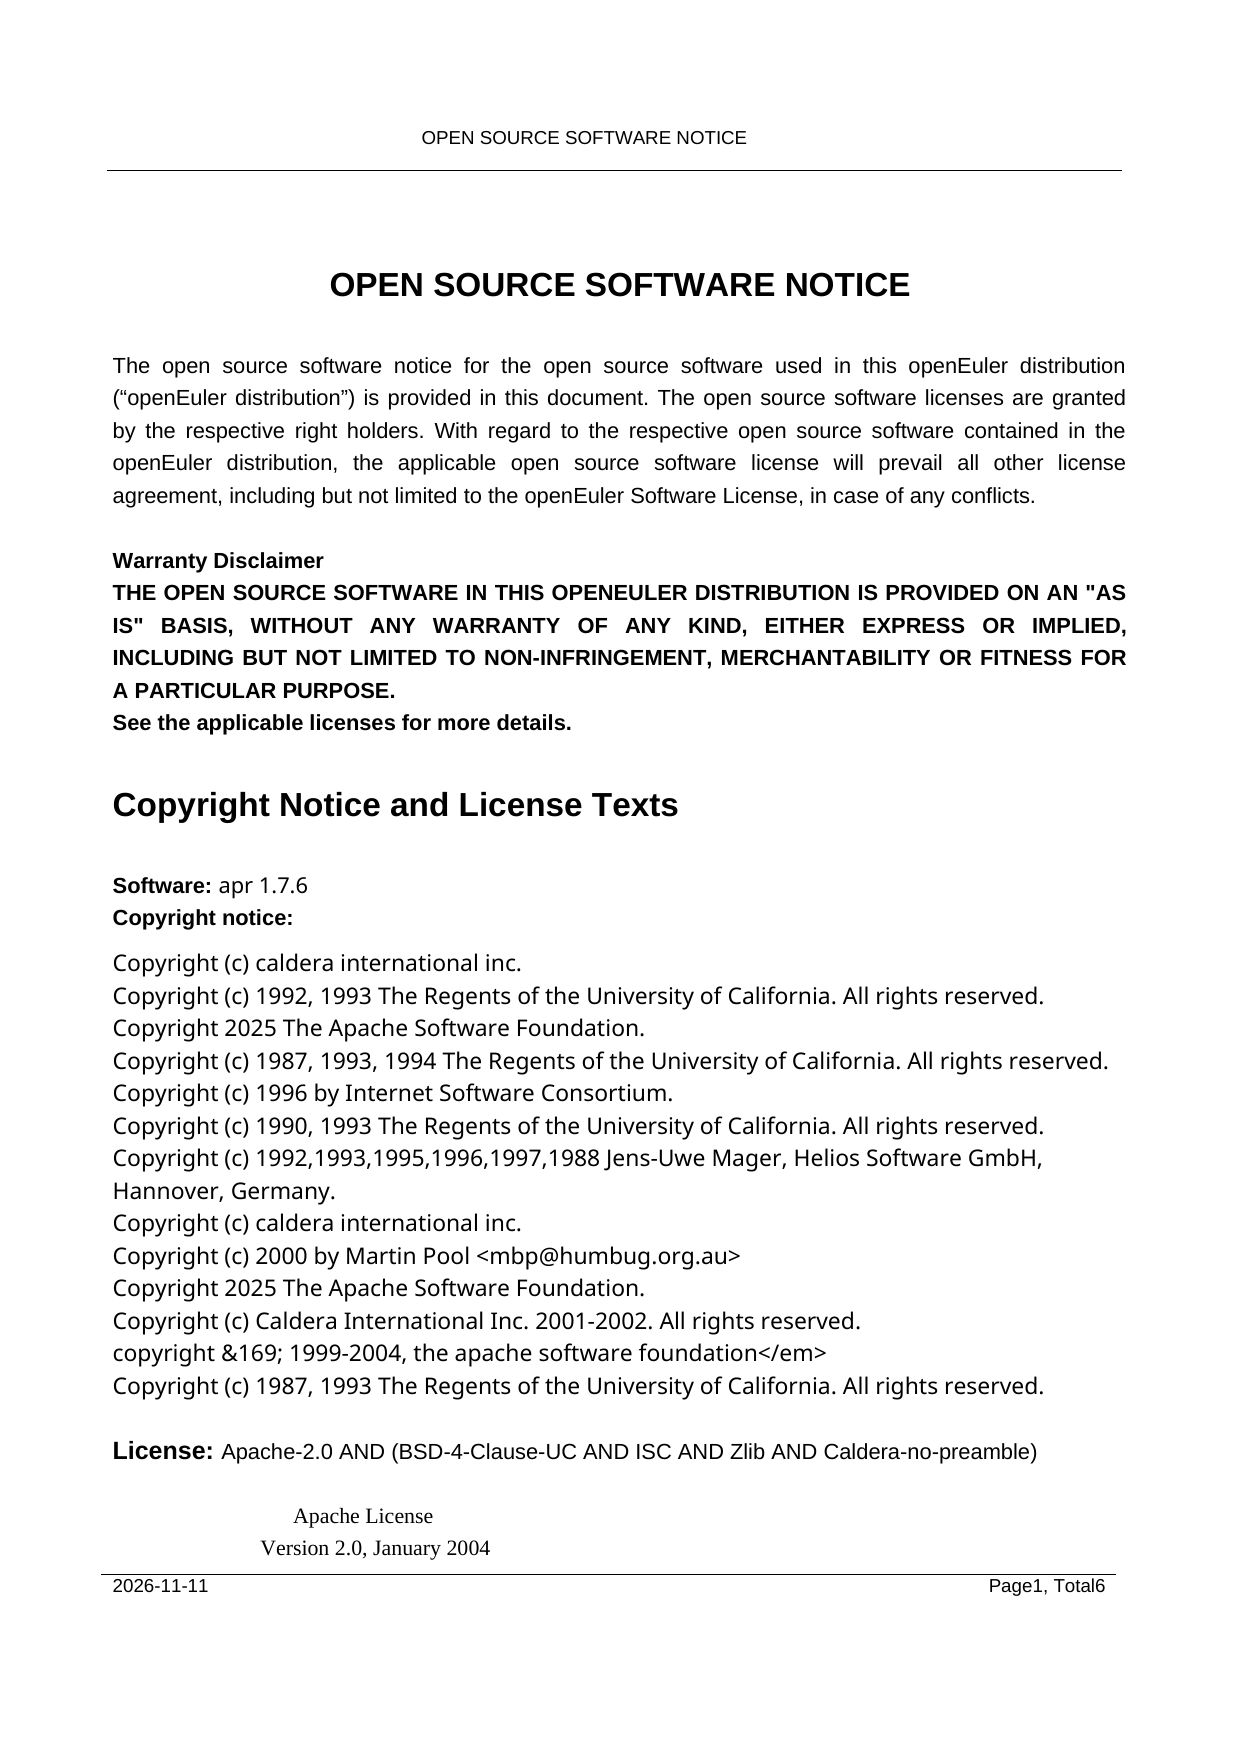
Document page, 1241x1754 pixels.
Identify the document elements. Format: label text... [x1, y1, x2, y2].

text Copyright notice: [112, 901, 1128, 934]
text Warranty Disclaimer [112, 544, 1128, 576]
text The open source software notice for the open source software used in this openEuler distribution (“openEuler distribution”) is provided in this document. The open source software licenses are granted by the respective right holders. With regard to the respective open source software contained in the openEuler distribution, the applicable open source software license will prevail all other license agreement, including but not limited to the openEuler Software License, in case of any conflicts. [112, 349, 1128, 511]
text Copyright (c) caldera international inc. Copyright (c) 1992, 1993 The Regents of the University of California. All rights reserved. Copyright 2025 The Apache Software Foundation. Copyright (c) 1987, 1993, 1994 The Regents of the University of California. All rights reserved. Copyright (c) 1996 by Internet Software Consortium. Copyright (c) 1990, 1993 The Regents of the University of California. All rights reserved. Copyright (c) 1992,1993,1995,1996,1997,1988 Jens-Uwe Mager, Helios Software GmbH, Hannover, Germany. Copyright (c) caldera international inc. Copyright (c) 2000 by Martin Pool <mbp@humbug.org.au> Copyright 2025 The Apache Software Foundation. Copyright (c) Caldera International Inc. 2001-2002. All rights reserved. copyright &169; 1999-2004, the apache software foundation</em> Copyright (c) 1987, 1993 The Regents of the University of California. All rights reserved. [112, 947, 1128, 1434]
title Software: apr 1.7.6 [112, 869, 1128, 901]
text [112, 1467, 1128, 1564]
text THE OPEN SOURCE SOFTWARE IN THIS OPENEULER DISTRIBUTION IS PROVIDED ON AN "AS IS" BASIS, WITHOUT ANY WARRANTY OF ANY KIND, EITHER EXPRESS OR IMPLIED, INCLUDING BUT NOT LIMITED TO NON-INFRINGEMENT, MERCHANTABILITY OR FITNESS FOR A PARTICULAR PURPOSE. See the applicable licenses for more details. [112, 576, 1128, 739]
text License: Apache-2.0 AND (BSD-4-Clause-UC AND ISC AND Zlib AND Caldera-no-preamble) [112, 1434, 1128, 1467]
text Copyright Notice and License Texts [112, 771, 1128, 836]
text OPEN SOURCE SOFTWARE NOTICE [112, 251, 1128, 316]
